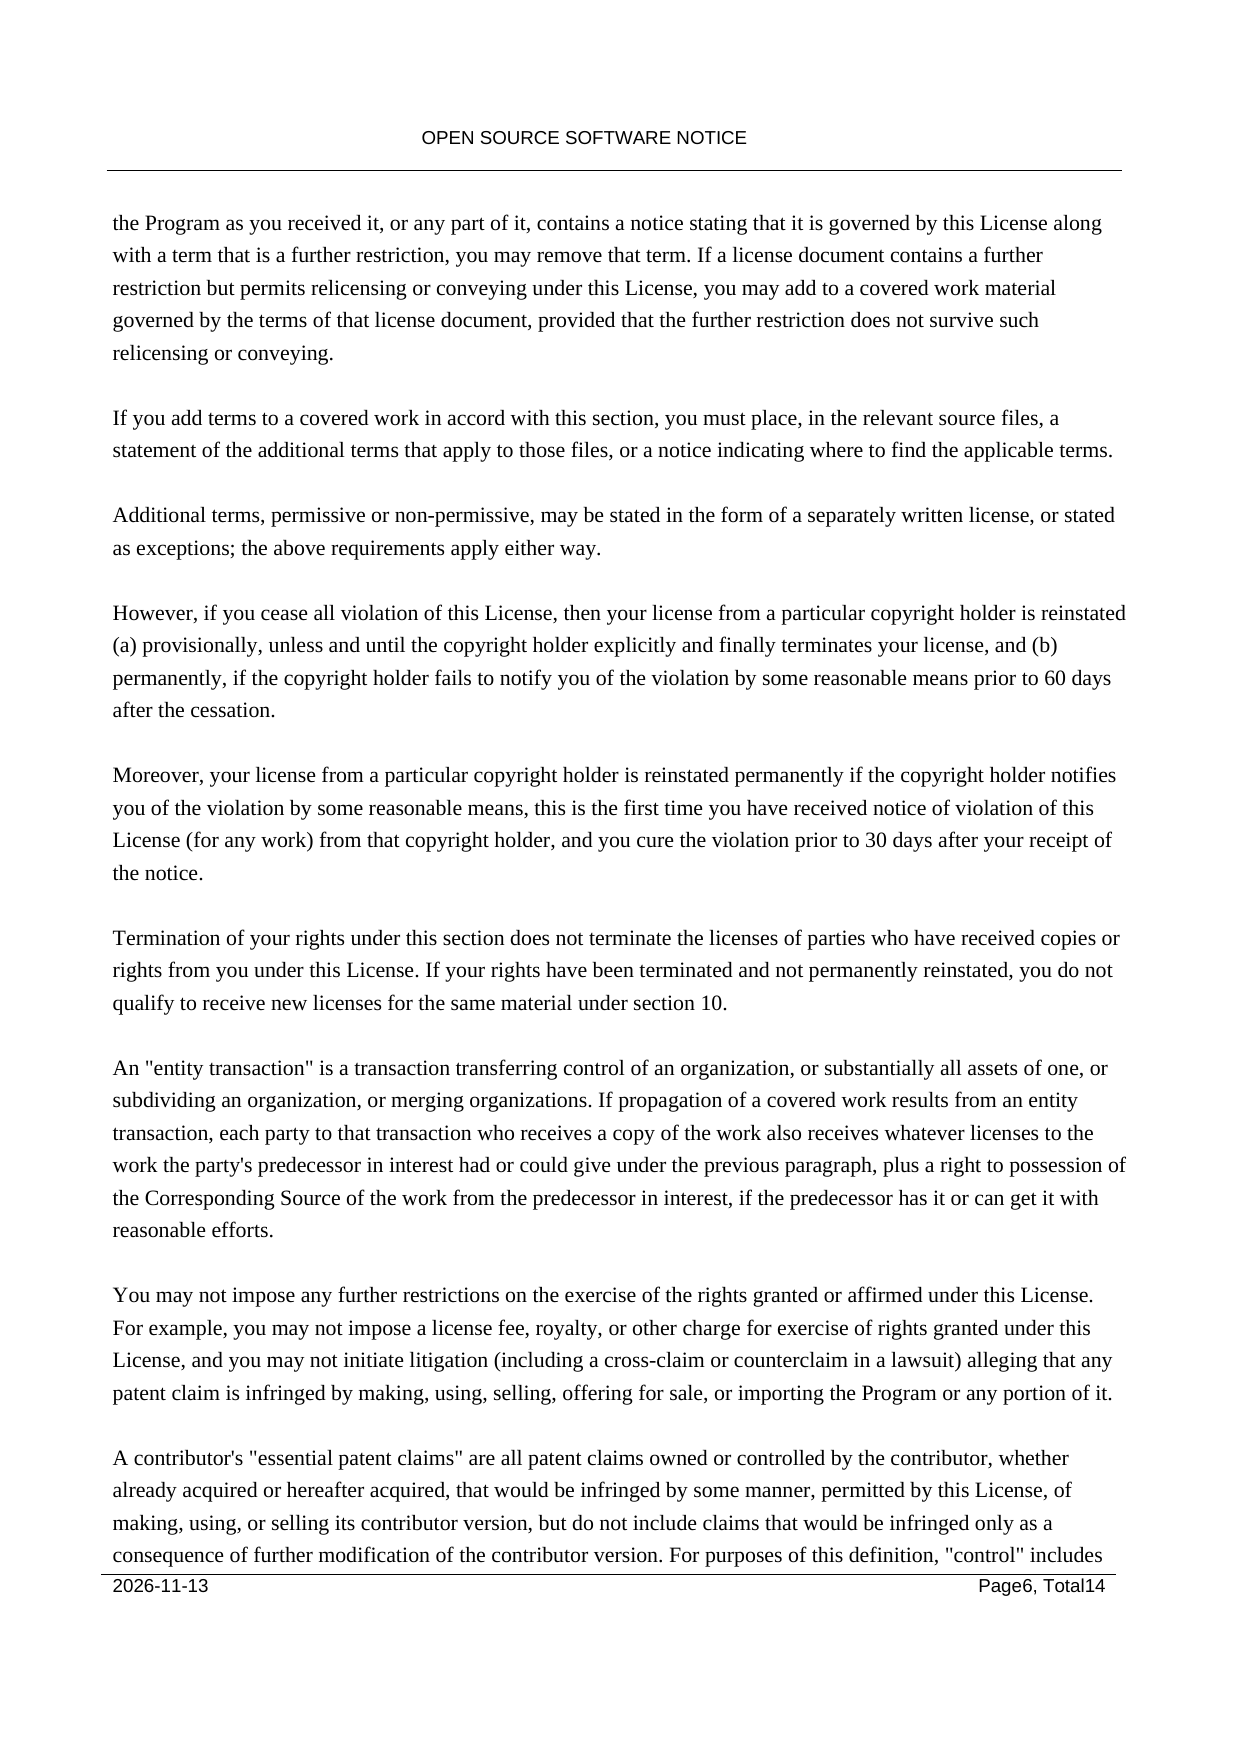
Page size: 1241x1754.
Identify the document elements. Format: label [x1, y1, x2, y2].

text [112, 206, 1128, 1571]
